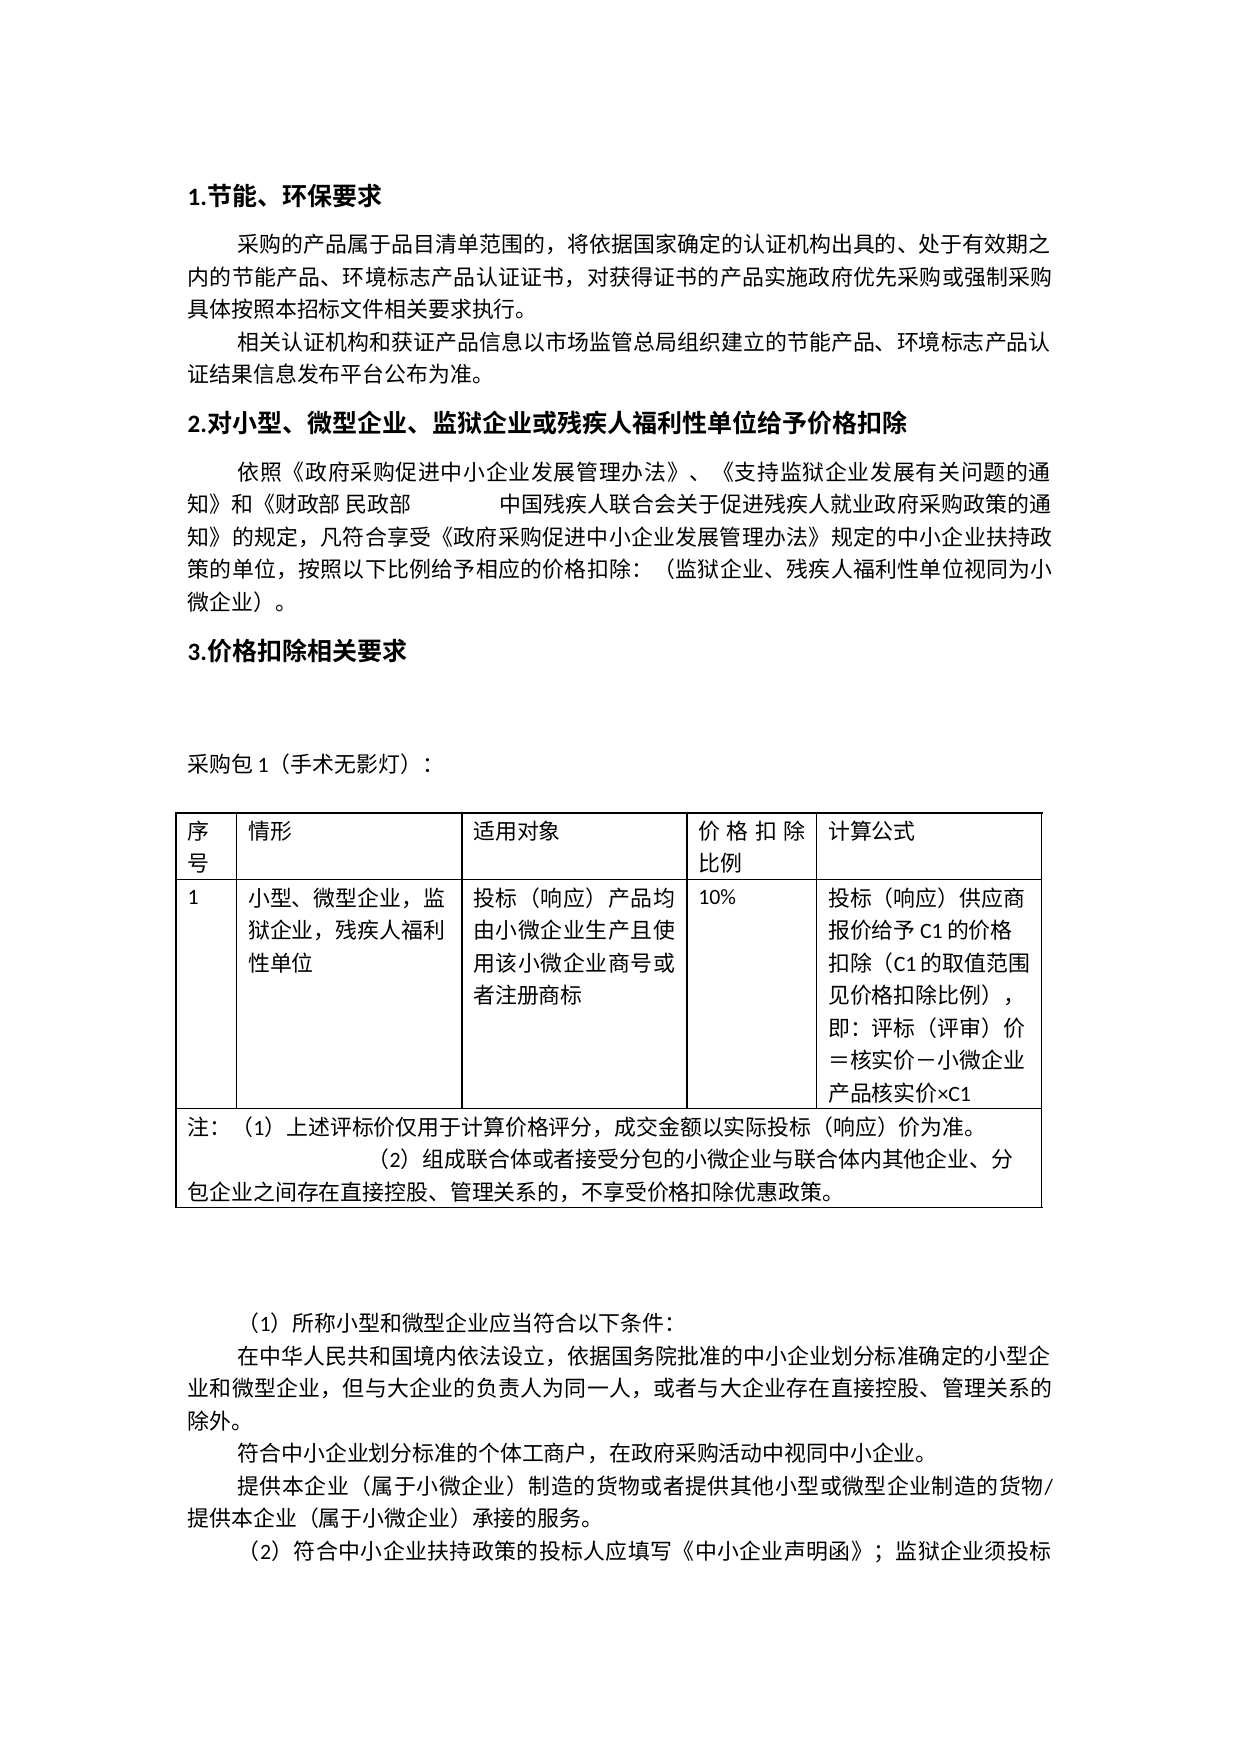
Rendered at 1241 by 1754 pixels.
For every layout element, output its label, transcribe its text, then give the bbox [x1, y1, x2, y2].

text 2.对小型、微型企业、监狱企业或残疾人福利性单位给予价格扣除 [187, 389, 1053, 454]
table_cell 投标（响应）产品均由小微企业生产且使用该小微企业商号或者注册商标 [463, 880, 686, 1108]
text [187, 1533, 1053, 1566]
table_cell 小型、微型企业，监狱企业，残疾人福利性单位 [237, 880, 461, 1108]
table_header 序号 [177, 814, 236, 878]
text 在中华人民共和国境内依法设立，依据国务院批准的中小企业划分标准确定的小型企业和微型企业，但与大企业的负责人为同一人，或者与大企业存在直接控股、管理关系的除外。 [187, 1338, 1053, 1436]
table_header 计算公式 [817, 814, 1041, 878]
text 1.节能、环保要求 [187, 162, 1053, 227]
text 采购包1（手术无影灯）： [187, 747, 1053, 779]
table_cell 10% [688, 880, 816, 1108]
text 依照《政府采购促进中小企业发展管理办法》、《支持监狱企业发展有关问题的通知》和《财政部 民政部 中国残疾人联合会关于促进残疾人就业政府采购政策的通知》的规定，凡符合享受《政府采购促进中小企业发展管理办法》规定的中小企业扶持政策的单位，按照以下比例给予相应的价格扣除：（监狱企业、残疾人福利性单位视同为小、微企业）。 [187, 454, 1053, 617]
table_header 适用对象 [463, 814, 686, 878]
table_header 价格扣除比例 [688, 814, 816, 878]
text 采购的产品属于品目清单范围的，将依据国家确定的认证机构出具的、处于有效期之内的节能产品、环境标志产品认证证书，对获得证书的产品实施政府优先采购或强制采购，具体按照本招标文件相关要求执行。 [187, 227, 1053, 324]
table_cell 1 [177, 880, 236, 1108]
table_header 情形 [237, 814, 461, 878]
text 3.价格扣除相关要求 [187, 617, 1053, 682]
table_cell 投标（响应）供应商报价给予C1的价格扣除（C1的取值范围见价格扣除比例），即：评标（评审）价＝核实价－小微企业产品核实价×C1 [817, 880, 1041, 1108]
text （1）所称小型和微型企业应当符合以下条件： [187, 1306, 1053, 1338]
text 提供本企业（属于小微企业）制造的货物或者提供其他小型或微型企业制造的货物/提供本企业（属于小微企业）承接的服务。 [187, 1468, 1053, 1533]
text 相关认证机构和获证产品信息以市场监管总局组织建立的节能产品、环境标志产品认证结果信息发布平台公布为准。 [187, 324, 1053, 389]
text 符合中小企业划分标准的个体工商户，在政府采购活动中视同中小企业。 [187, 1436, 1053, 1468]
table_cell 注：（1）上述评标价仅用于计算价格评分，成交金额以实际投标（响应）价为准。 （2）组成联合体或者接受分包的小微企业与联合体内其他企业、分包企业之间存在直接控股、管理关系的，不享受价格扣除优惠政策。 [177, 1109, 1041, 1207]
